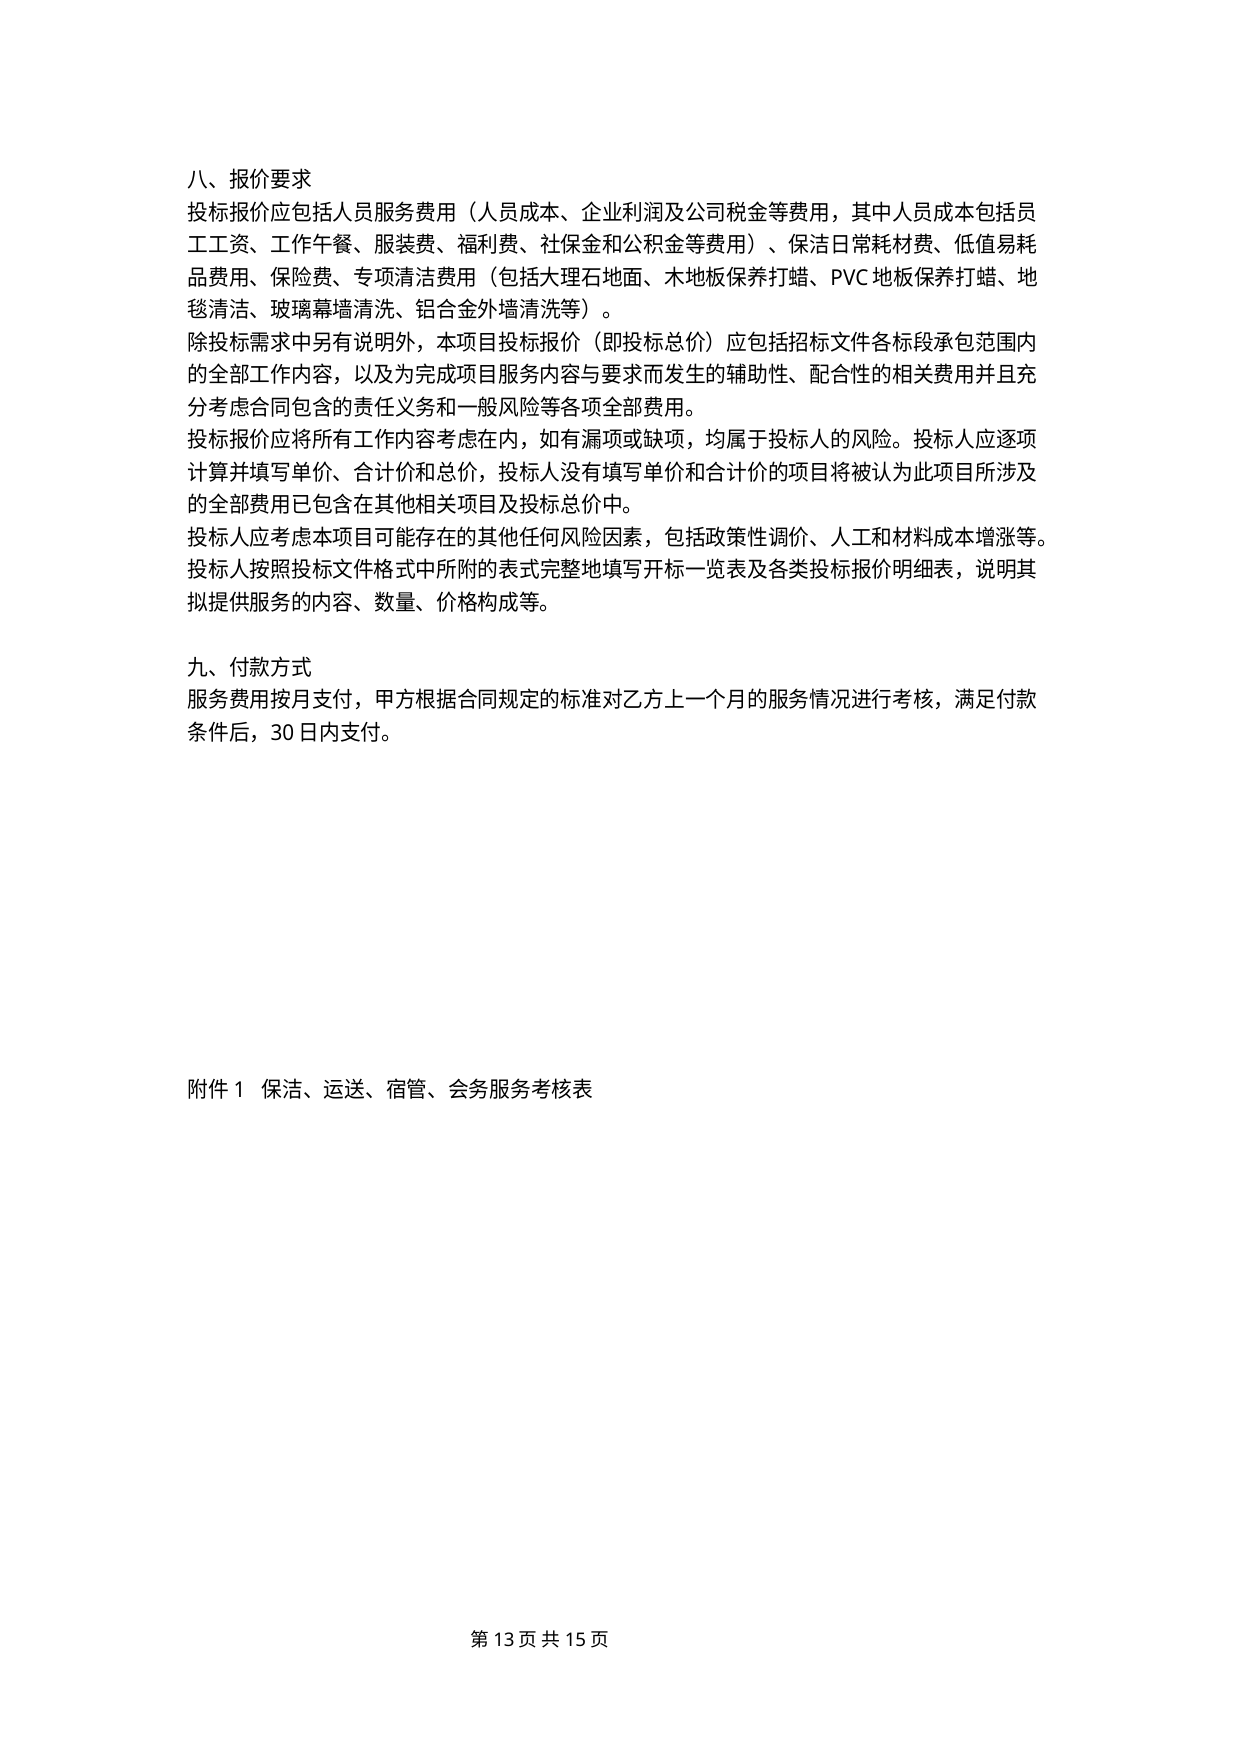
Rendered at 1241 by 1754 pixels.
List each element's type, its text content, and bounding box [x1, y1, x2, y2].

text 投标报价应包括人员服务费用（人员成本、企业利润及公司税金等费用，其中人员成本包括员工工资、工作午餐、服装费、福利费、社保金和公积金等费用）、保洁日常耗材费、低值易耗品费用、保险费、专项清洁费用（包括大理石地面、木地板保养打蜡、PVC地板保养打蜡、地毯清洁、玻璃幕墙清洗、铝合金外墙清洗等）。 [187, 194, 1053, 324]
text 附件1 保洁、运送、宿管、会务服务考核表 [187, 1072, 1053, 1104]
text 投标人按照投标文件格式中所附的表式完整地填写开标一览表及各类投标报价明细表，说明其拟提供服务的内容、数量、价格构成等。 [187, 552, 1053, 617]
text 投标人应考虑本项目可能存在的其他任何风险因素，包括政策性调价、人工和材料成本增涨等。 [187, 519, 1053, 552]
text 服务费用按月支付，甲方根据合同规定的标准对乙方上一个月的服务情况进行考核，满足付款条件后，30日内支付。 [187, 682, 1053, 747]
text 投标报价应将所有工作内容考虑在内，如有漏项或缺项，均属于投标人的风险。投标人应逐项计算并填写单价、合计价和总价，投标人没有填写单价和合计价的项目将被认为此项目所涉及的全部费用已包含在其他相关项目及投标总价中。 [187, 422, 1053, 519]
text 八、报价要求 [187, 162, 1053, 194]
text 九、付款方式 [187, 649, 1053, 682]
text 除投标需求中另有说明外，本项目投标报价（即投标总价）应包括招标文件各标段承包范围内的全部工作内容，以及为完成项目服务内容与要求而发生的辅助性、配合性的相关费用并且充分考虑合同包含的责任义务和一般风险等各项全部费用。 [187, 324, 1053, 422]
